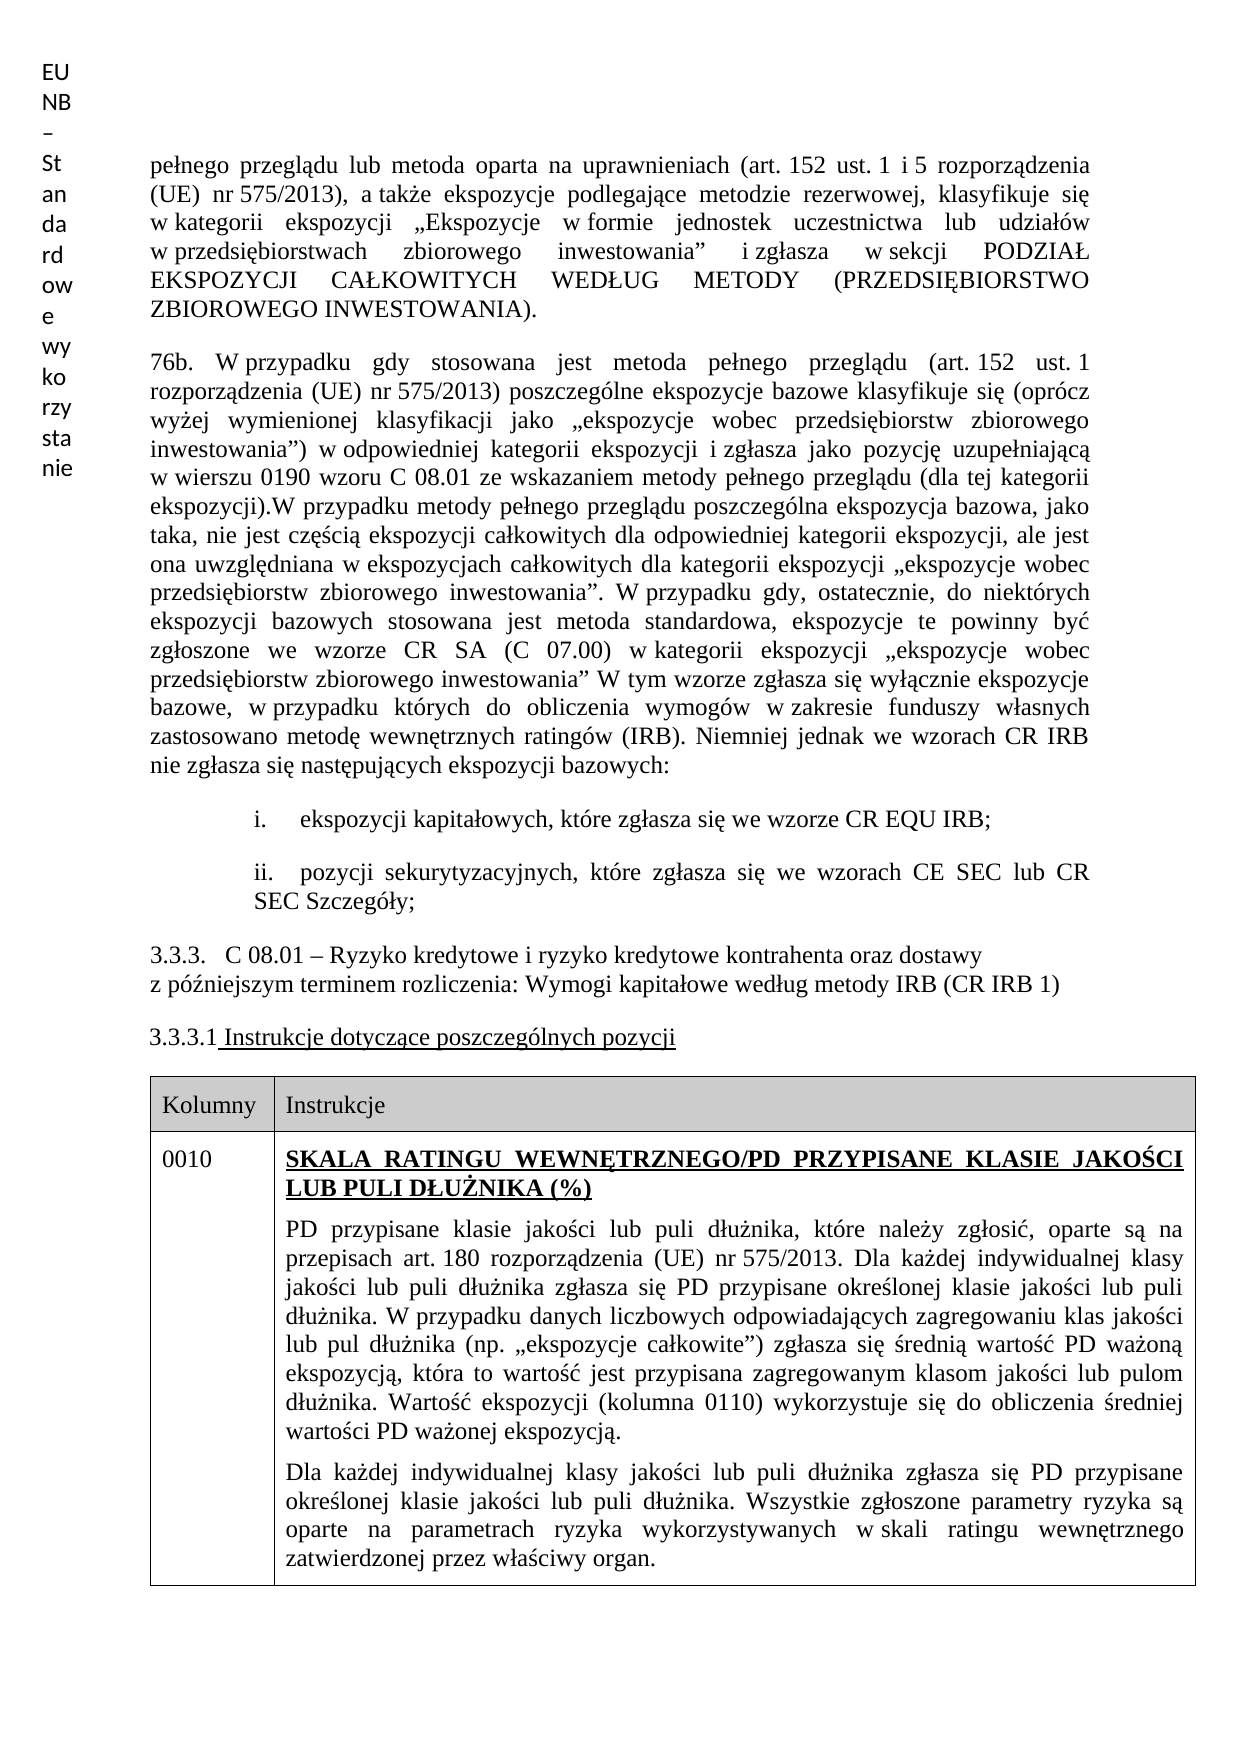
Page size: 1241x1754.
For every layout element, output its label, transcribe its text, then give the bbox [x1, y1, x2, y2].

text 76b. W przypadku gdy stosowana jest metoda pełnego przeglądu (art. 152 ust. 1 rozporządzenia (UE) nr 575/2013) poszczególne ekspozycje bazowe klasyfikuje się (oprócz wyżej wymienionej klasyfikacji jako „ekspozycje wobec przedsiębiorstw zbiorowego inwestowania”) w odpowiedniej kategorii ekspozycji i zgłasza jako pozycję uzupełniającą w wierszu 0190 wzoru C 08.01 ze wskazaniem metody pełnego przeglądu (dla tej kategorii ekspozycji).W przypadku metody pełnego przeglądu poszczególna ekspozycja bazowa, jako taka, nie jest częścią ekspozycji całkowitych dla odpowiedniej kategorii ekspozycji, ale jest ona uwzględniana w ekspozycjach całkowitych dla kategorii ekspozycji „ekspozycje wobec przedsiębiorstw zbiorowego inwestowania”. W przypadku gdy, ostatecznie, do niektórych ekspozycji bazowych stosowana jest metoda standardowa, ekspozycje te powinny być zgłoszone we wzorze CR SA (C 07.00) w kategorii ekspozycji „ekspozycje wobec przedsiębiorstw zbiorowego inwestowania” W tym wzorze zgłasza się wyłącznie ekspozycje bazowe, w przypadku których do obliczenia wymogów w zakresie funduszy własnych zastosowano metodę wewnętrznych ratingów (IRB). Niemniej jednak we wzorach CR IRB nie zgłasza się następujących ekspozycji bazowych: [150, 347, 1090, 779]
list 3.3.3.1 Instrukcje dotyczące poszczególnych pozycji [149, 1022, 1090, 1051]
table_cell 0010 [151, 1132, 274, 1584]
text 3.3.3. C 08.01 – Ryzyko kredytowe i ryzyko kredytowe kontrahenta oraz dostawy z późniejszym terminem rozliczenia: Wymogi kapitałowe według metody IRB (CR IRB 1) [150, 940, 1090, 997]
list ii. pozycji sekurytyzacyjnych, które zgłasza się we wzorach CE SEC lub CR SEC Szczegóły; [253, 857, 1090, 915]
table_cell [275, 1132, 1195, 1584]
list i. ekspozycji kapitałowych, które zgłasza się we wzorze CR EQU IRB; [253, 804, 1090, 832]
table_header Kolumny [151, 1077, 274, 1131]
table_header Instrukcje [275, 1077, 1195, 1131]
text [150, 150, 1090, 322]
